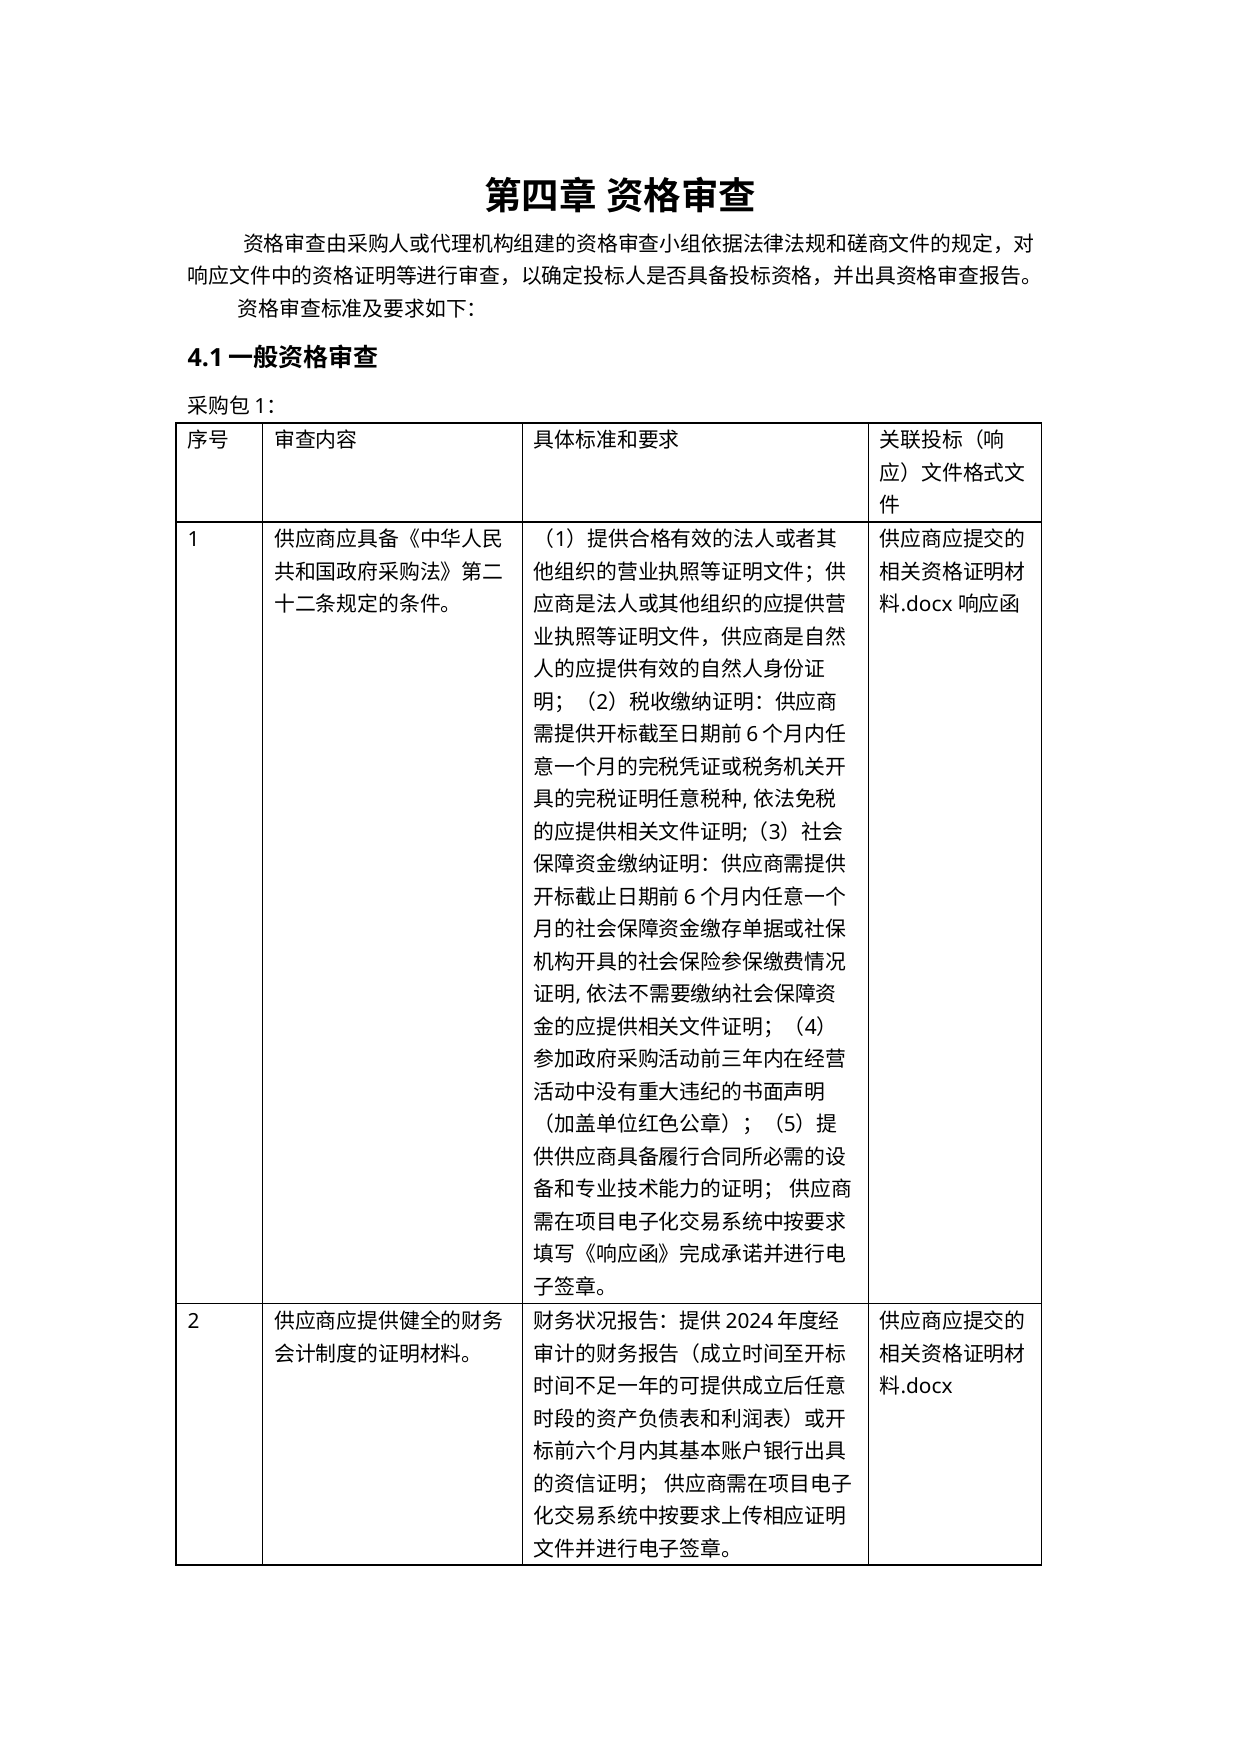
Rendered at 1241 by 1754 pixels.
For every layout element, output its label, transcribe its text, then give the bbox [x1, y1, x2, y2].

table_cell 供应商应提交的相关资格证明材料.docx [869, 1304, 1041, 1564]
table_header 审查内容 [263, 424, 522, 521]
table_cell 供应商应提交的相关资格证明材料.docx 响应函 [869, 523, 1041, 1303]
table_header 关联投标（响应）文件格式文件 [869, 424, 1041, 521]
text 第四章 资格审查 [187, 162, 1053, 227]
table_cell 2 [177, 1304, 262, 1564]
table_cell 供应商应提供健全的财务会计制度的证明材料。 [263, 1304, 522, 1564]
table_cell 财务状况报告：提供2024年度经审计的财务报告（成立时间至开标时间不足一年的可提供成立后任意时段的资产负债表和利润表）或开标前六个月内其基本账户银行出具的资信证明； 供应商需在项目电子化交易系统中按要求上传相应证明文件并进行电子签章。 [523, 1304, 868, 1564]
table_cell 供应商应具备《中华人民共和国政府采购法》第二十二条规定的条件。 [263, 523, 522, 1303]
table_header 具体标准和要求 [523, 424, 868, 521]
text 资格审查由采购人或代理机构组建的资格审查小组依据法律法规和磋商文件的规定，对响应文件中的资格证明等进行审查，以确定投标人是否具备投标资格，并出具资格审查报告。 [187, 227, 1053, 292]
table_cell （1）提供合格有效的法人或者其他组织的营业执照等证明文件；供应商是法人或其他组织的应提供营业执照等证明文件，供应商是自然人的应提供有效的自然人身份证明；（2）税收缴纳证明：供应商需提供开标截至日期前6个月内任意一个月的完税凭证或税务机关开具的完税证明任意税种, 依法免税的应提供相关文件证明;（3）社会保障资金缴纳证明：供应商需提供开标截止日期前6个月内任意一个月的社会保障资金缴存单据或社保机构开具的社会保险参保缴费情况证明, 依法不需要缴纳社会保障资金的应提供相关文件证明；（4）参加政府采购活动前三年内在经营活动中没有重大违纪的书面声明（加盖单位红色公章）；（5）提供供应商具备履行合同所必需的设备和专业技术能力的证明； 供应商需在项目电子化交易系统中按要求填写《响应函》完成承诺并进行电子签章。 [523, 523, 868, 1303]
text 采购包1： [187, 389, 1053, 422]
table_header 序号 [177, 424, 262, 521]
table_cell 1 [177, 523, 262, 1303]
text 4.1一般资格审查 [187, 324, 1053, 389]
text 资格审查标准及要求如下： [187, 292, 1053, 324]
